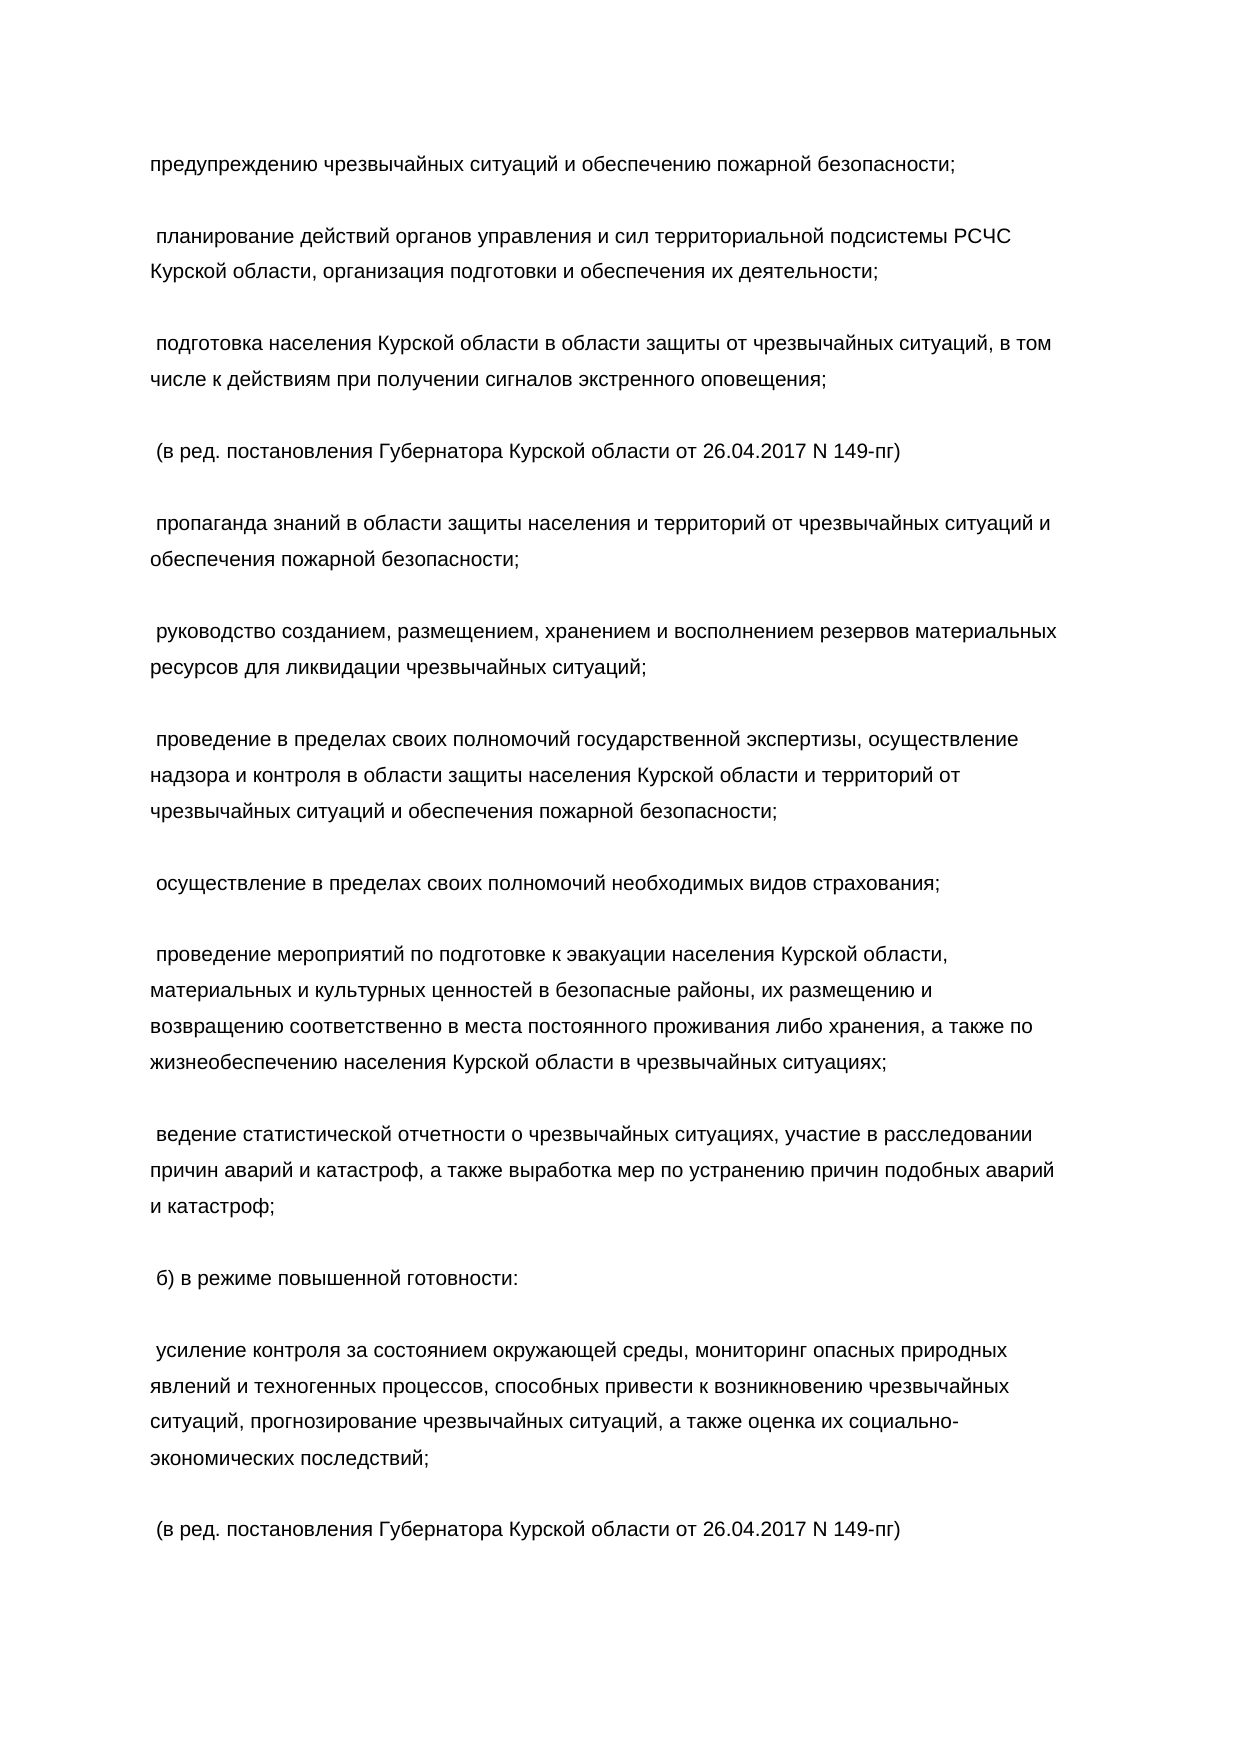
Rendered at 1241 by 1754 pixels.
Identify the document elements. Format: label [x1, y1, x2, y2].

table_cell [140, 150, 1078, 1577]
